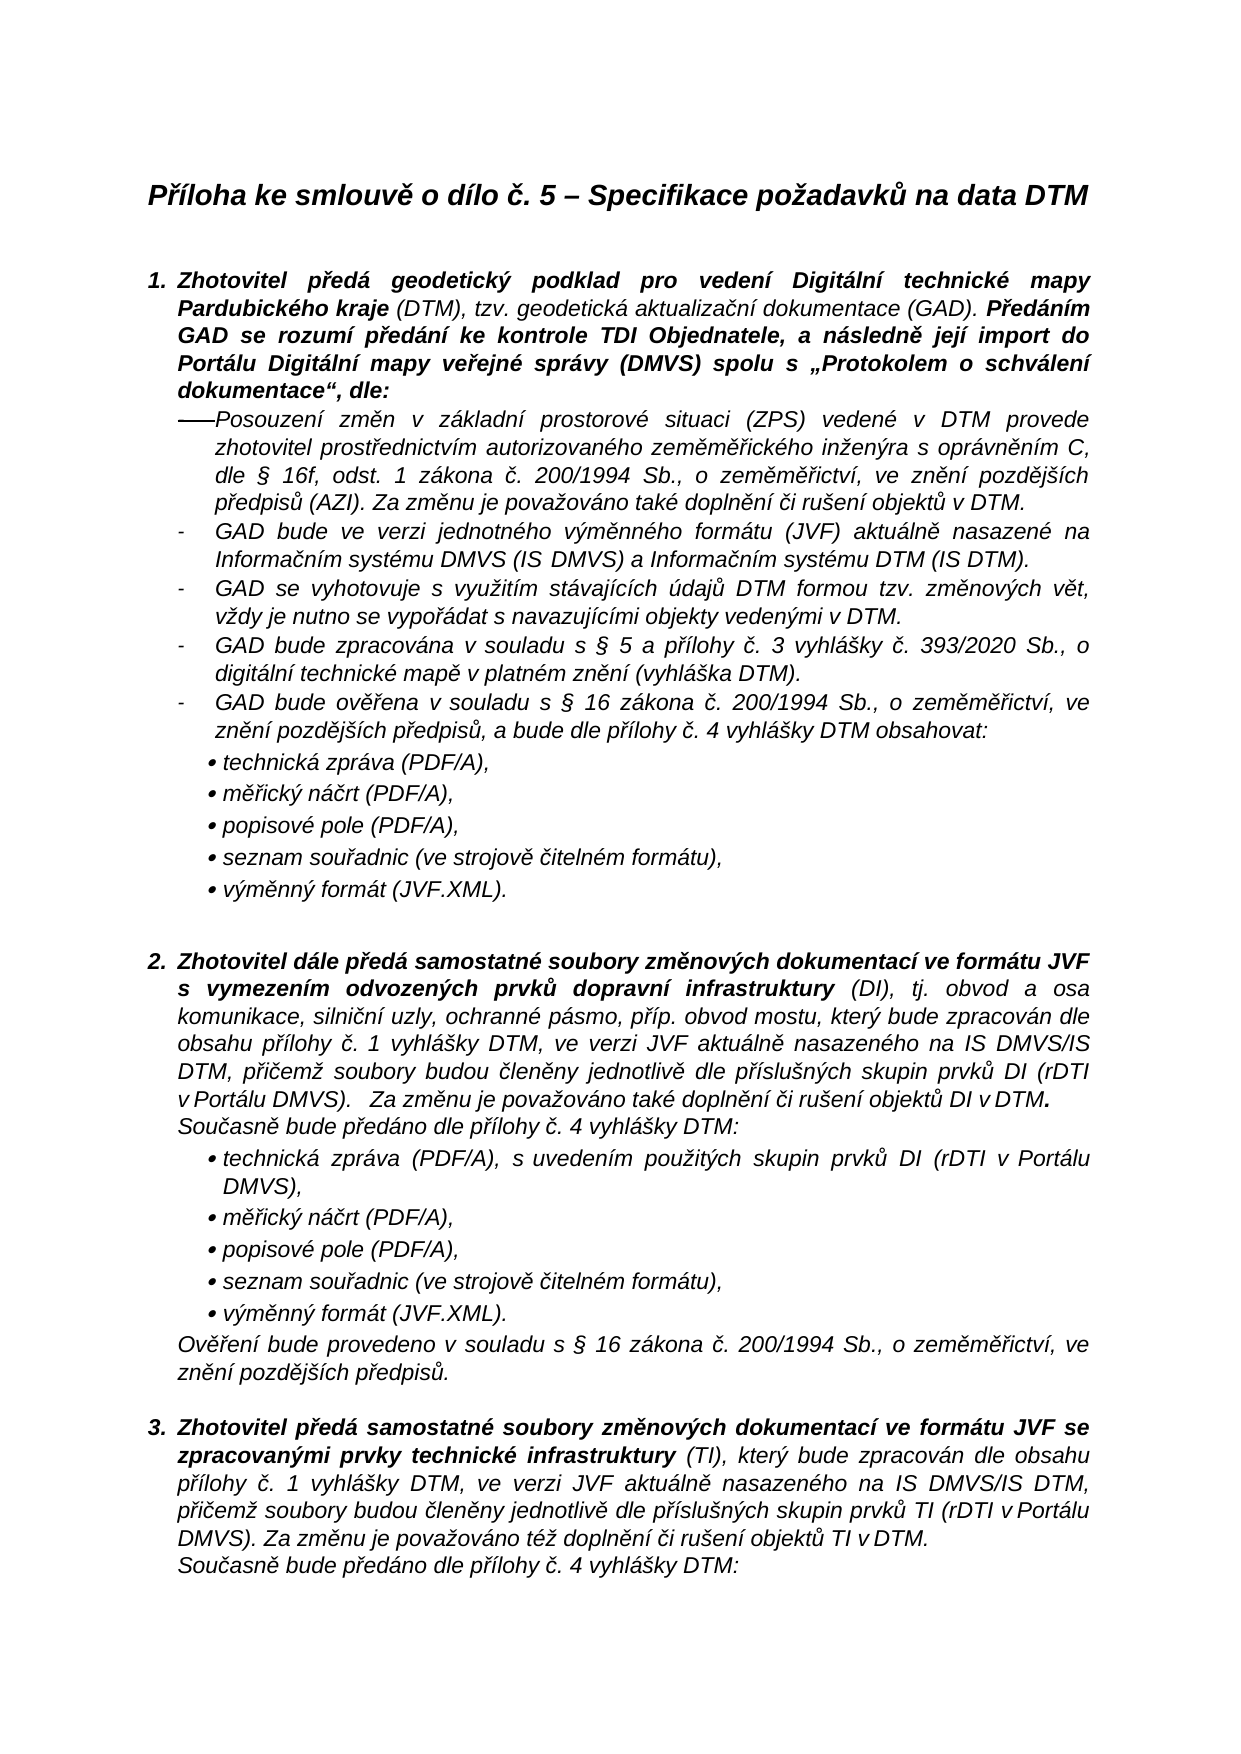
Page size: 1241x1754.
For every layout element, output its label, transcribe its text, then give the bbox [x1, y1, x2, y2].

list Ověření bude provedeno v souladu s § 16 zákona č. 200/1994 Sb., o zeměměřictví, ve znění pozdějších předpisů. [177, 1331, 1093, 1385]
text Příloha ke smlouvě o dílo č. 5 – Specifikace požadavků na data DTM [148, 178, 1093, 212]
list technická zpráva (PDF/A), s uvedením použitých skupin prvků DI (rDTI v Portálu DMVS), [207, 1145, 1093, 1199]
list měřický náčrt (PDF/A), [207, 780, 1093, 807]
list seznam souřadnic (ve strojově čitelném formátu), [207, 1268, 1093, 1294]
list výměnný formát (JVF.XML). [207, 876, 1093, 902]
list GAD bude zpracována v souladu s § 5 a přílohy č. 3 vyhlášky č. 393/2020 Sb., o digitální technické mapě v platném znění (vyhláška DTM). [177, 631, 1093, 686]
list GAD se vyhotovuje s využitím stávajících údajů DTM formou tzv. změnových vět, vždy je nutno se vypořádat s navazujícími objekty vedenými v DTM. [177, 574, 1093, 629]
list Zhotovitel předá samostatné soubory změnových dokumentací ve formátu JVF se zpracovanými prvky technické infrastruktury (TI), který bude zpracován dle obsahu přílohy č. 1 vyhlášky DTM, ve verzi JVF aktuálně nasazeného na IS DMVS/IS DTM, přičemž soubory budou členěny jednotlivě dle příslušných skupin prvků TI (rDTI v Portálu DMVS). Za změnu je považováno též doplnění či rušení objektů TI v DTM. [148, 1414, 1093, 1551]
list Současně bude předáno dle přílohy č. 4 vyhlášky DTM: [177, 1552, 1093, 1579]
list technická zpráva (PDF/A), [207, 749, 1093, 775]
list Posouzení změn v základní prostorové situaci (ZPS) vedené v DTM provede zhotovitel prostřednictvím autorizovaného zeměměřického inženýra s oprávněním C, dle § 16f, odst. 1 zákona č. 200/1994 Sb., o zeměměřictví, ve znění pozdějších předpisů (AZI). Za změnu je považováno také doplnění či rušení objektů v DTM. [177, 405, 1093, 516]
list výměnný formát (JVF.XML). [207, 1300, 1093, 1326]
list Zhotovitel předá geodetický podklad pro vedení Digitální technické mapy Pardubického kraje (DTM), tzv. geodetická aktualizační dokumentace (GAD). Předáním GAD se rozumí předání ke kontrole TDI Objednatele, a následně její import do Portálu Digitální mapy veřejné správy (DMVS) spolu s „Protokolem o schválení dokumentace“, dle: [148, 267, 1093, 404]
list popisové pole (PDF/A), [207, 1236, 1093, 1262]
list seznam souřadnic (ve strojově čitelném formátu), [207, 844, 1093, 870]
list GAD bude ověřena v souladu s § 16 zákona č. 200/1994 Sb., o zeměměřictví, ve znění pozdějších předpisů, a bude dle přílohy č. 4 vyhlášky DTM obsahovat: [177, 688, 1093, 743]
list Zhotovitel dále předá samostatné soubory změnových dokumentací ve formátu JVF s vymezením odvozených prvků dopravní infrastruktury (DI), tj. obvod a osa komunikace, silniční uzly, ochranné pásmo, příp. obvod mostu, který bude zpracován dle obsahu přílohy č. 1 vyhlášky DTM, ve verzi JVF aktuálně nasazeného na IS DMVS/IS DTM, přičemž soubory budou členěny jednotlivě dle příslušných skupin prvků DI (rDTI v Portálu DMVS). Za změnu je považováno také doplnění či rušení objektů DI v DTM. [148, 948, 1093, 1112]
list Současně bude předáno dle přílohy č. 4 vyhlášky DTM: [177, 1113, 1093, 1139]
list popisové pole (PDF/A), [207, 812, 1093, 838]
list měřický náčrt (PDF/A), [207, 1204, 1093, 1231]
list GAD bude ve verzi jednotného výměnného formátu (JVF) aktuálně nasazené na Informačním systému DMVS (IS DMVS) a Informačním systému DTM (IS DTM). [177, 517, 1093, 573]
